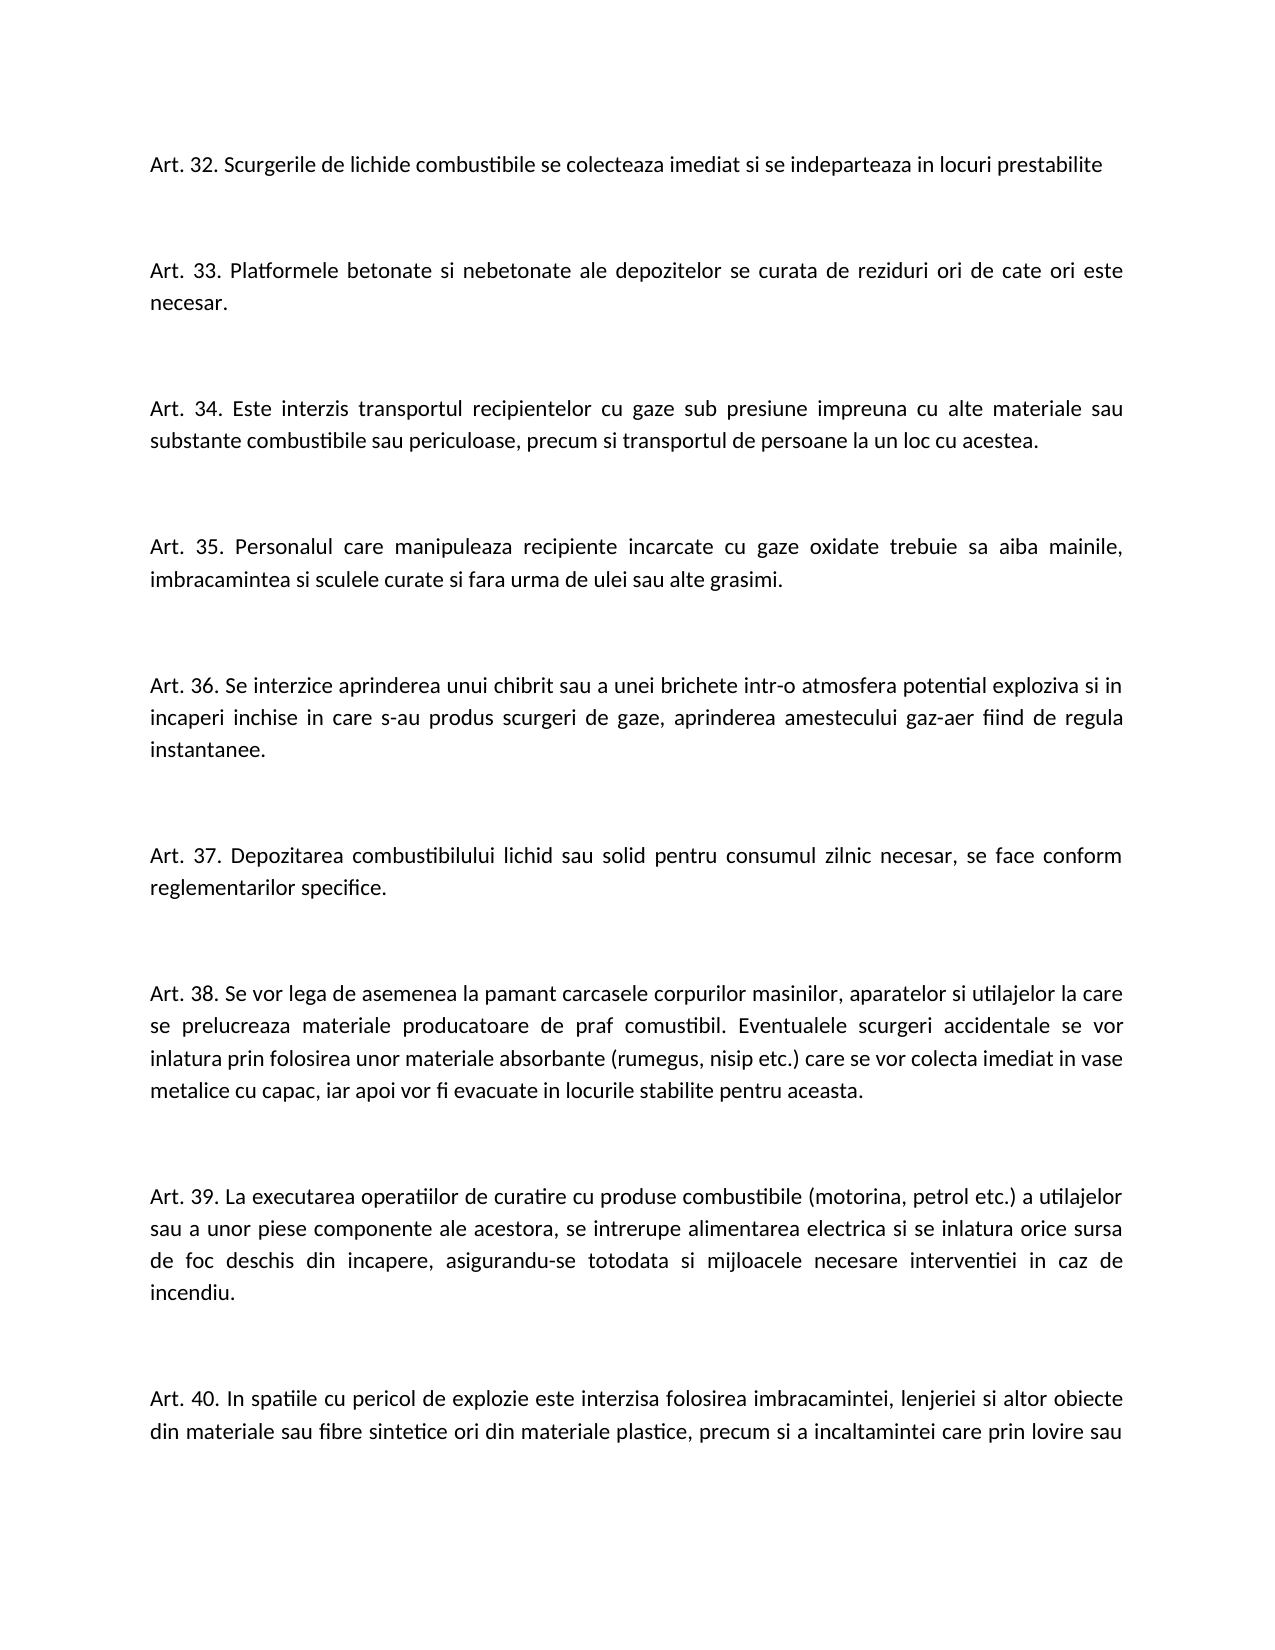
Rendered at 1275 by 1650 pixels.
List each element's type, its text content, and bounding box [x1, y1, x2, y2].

text Art. 33. Platformele betonate si nebetonate ale depozitelor se curata de reziduri ori de cate ori este necesar. [150, 256, 1125, 316]
text Art. 37. Depozitarea combustibilului lichid sau solid pentru consumul zilnic necesar, se face conform reglementarilor specifice. [150, 841, 1125, 901]
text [150, 1384, 1125, 1445]
text Art. 34. Este interzis transportul recipientelor cu gaze sub presiune impreuna cu alte materiale sau substante combustibile sau periculoase, precum si transportul de persoane la un loc cu acestea. [150, 394, 1125, 454]
text Art. 32. Scurgerile de lichide combustibile se colecteaza imediat si se indeparteaza in locuri prestabilite [150, 150, 1125, 178]
text Art. 35. Personalul care manipuleaza recipiente incarcate cu gaze oxidate trebuie sa aiba mainile, imbracamintea si sculele curate si fara urma de ulei sau alte grasimi. [150, 532, 1125, 593]
text Art. 36. Se interzice aprinderea unui chibrit sau a unei brichete intr-o atmosfera potential exploziva si in incaperi inchise in care s-au produs scurgeri de gaze, aprinderea amestecului gaz-aer fiind de regula instantanee. [150, 671, 1125, 763]
text Art. 39. La executarea operatiilor de curatire cu produse combustibile (motorina, petrol etc.) a utilajelor sau a unor piese componente ale acestora, se intrerupe alimentarea electrica si se inlatura orice sursa de foc deschis din incapere, asigurandu-se totodata si mijloacele necesare interventiei in caz de incendiu. [150, 1182, 1125, 1307]
text Art. 38. Se vor lega de asemenea la pamant carcasele corpurilor masinilor, aparatelor si utilajelor la care se prelucreaza materiale producatoare de praf comustibil. Eventualele scurgeri accidentale se vor inlatura prin folosirea unor materiale absorbante (rumegus, nisip etc.) care se vor colecta imediat in vase metalice cu capac, iar apoi vor fi evacuate in locurile stabilite pentru aceasta. [150, 979, 1125, 1104]
